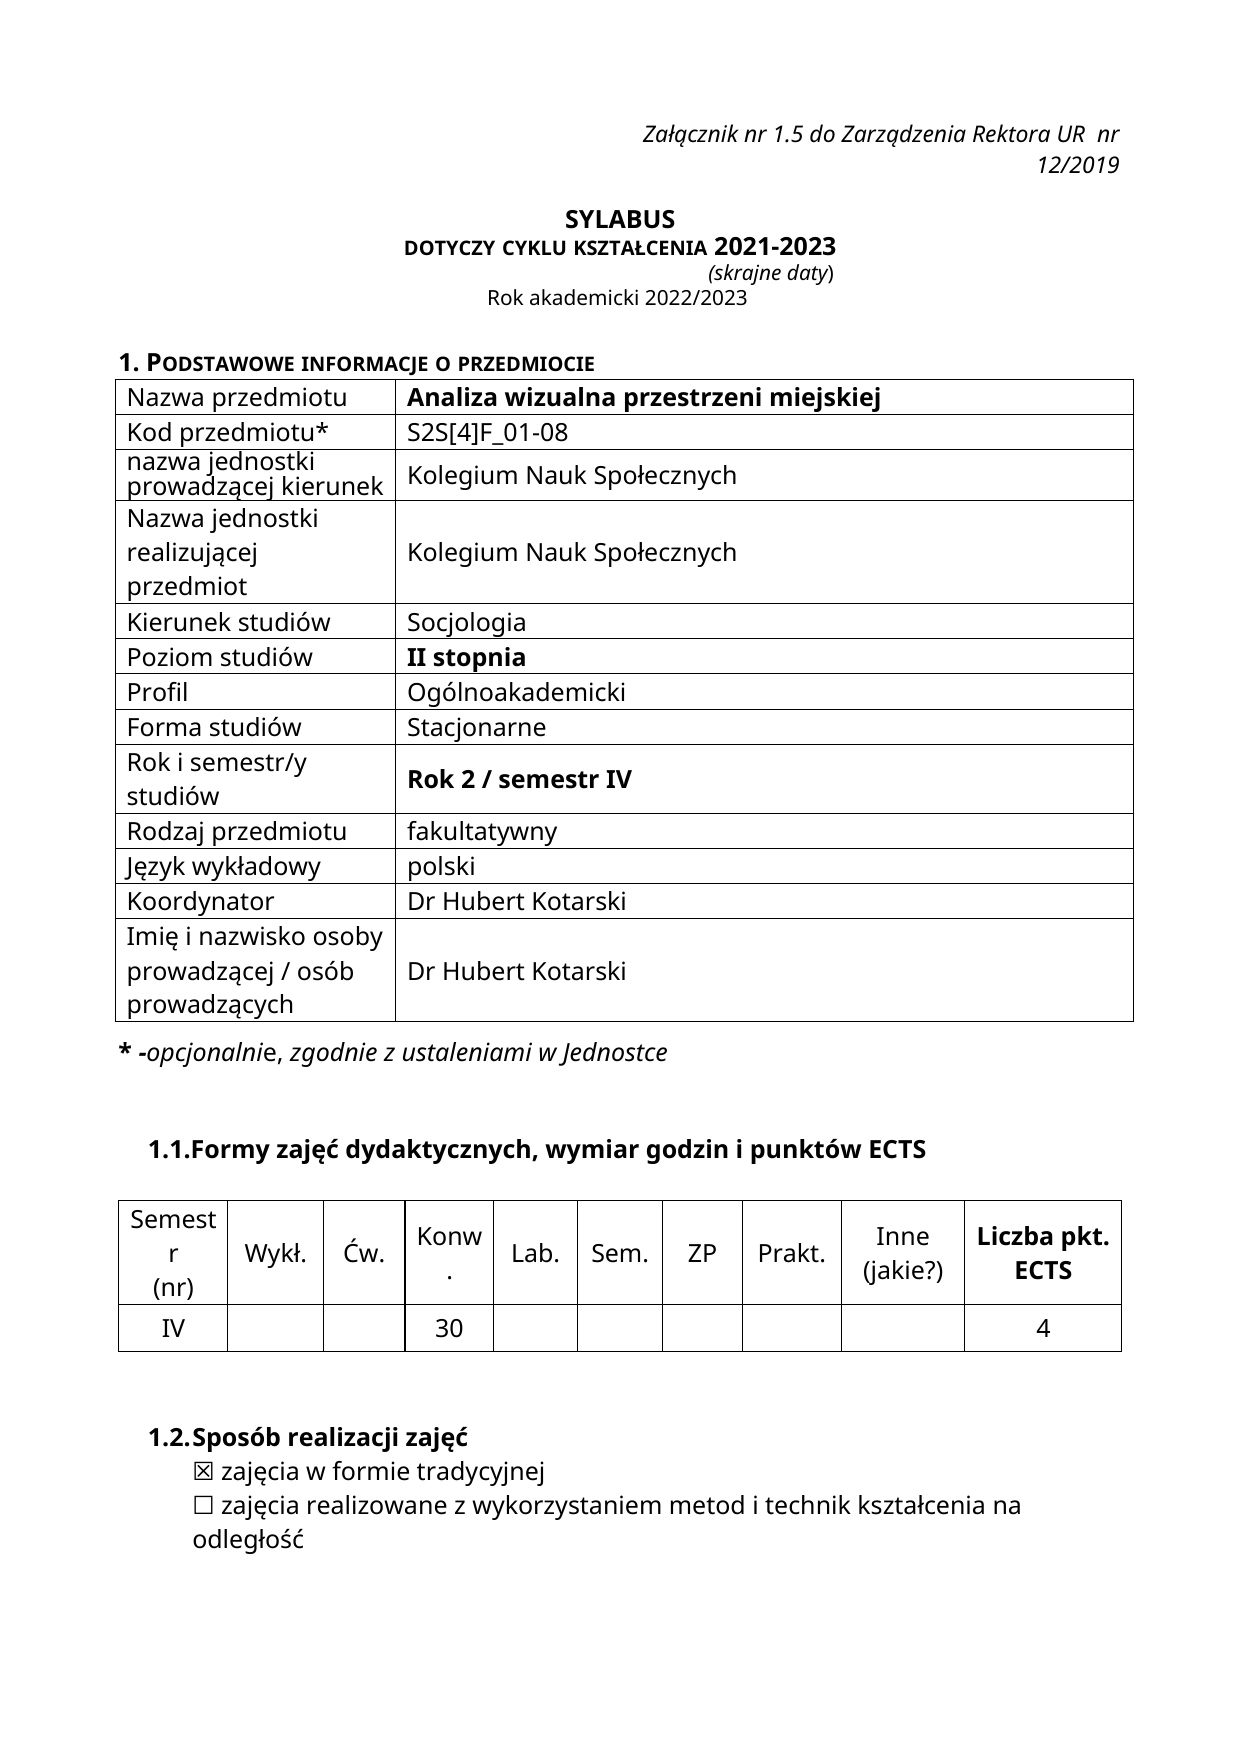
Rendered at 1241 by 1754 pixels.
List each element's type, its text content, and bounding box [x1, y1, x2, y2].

text Załącznik nr 1.5 do Zarządzenia Rektora UR nr 12/2019 [118, 118, 1122, 181]
text dotyczy cyklu kształcenia 2021-2023 [118, 236, 1122, 261]
table_cell nazwa jednostki prowadzącej kierunek [116, 450, 395, 500]
table_cell 4 [965, 1305, 1121, 1351]
table_cell Rodzaj przedmiotu [116, 814, 395, 848]
table_cell S2S[4]F_01-08 [396, 415, 1133, 449]
table_cell [663, 1305, 742, 1351]
table_cell [324, 1305, 404, 1351]
text 1. Podstawowe informacje o przedmiocie [118, 344, 1122, 379]
table_header Sem. [578, 1201, 662, 1303]
table_cell Forma studiów [116, 710, 395, 743]
table_header Inne (jakie?) [842, 1201, 964, 1303]
table_cell Socjologia [396, 604, 1133, 638]
table_cell polski [396, 849, 1133, 883]
table_cell [494, 1305, 577, 1351]
text SYLABUS [118, 201, 1122, 236]
table_cell Poziom studiów [116, 639, 395, 673]
table_cell Koordynator [116, 884, 395, 918]
table_header Lab. [494, 1201, 577, 1303]
table_cell Kolegium Nauk Społecznych [396, 450, 1133, 500]
table_cell Rok 2 / semestr IV [396, 745, 1133, 813]
table_header ZP [663, 1201, 742, 1303]
text Rok akademicki 2022/2023 [118, 286, 1122, 311]
table_header Analiza wizualna przestrzeni miejskiej [396, 380, 1133, 414]
table_header Wykł. [228, 1201, 323, 1303]
text * -opcjonalnie, zgodnie z ustaleniami w Jednostce [118, 1035, 1122, 1069]
text ☒ zajęcia w formie tradycyjnej [192, 1454, 1122, 1488]
table_cell fakultatywny [396, 814, 1133, 848]
table_cell Ogólnoakademicki [396, 674, 1133, 708]
table_cell IV [119, 1305, 227, 1351]
table_cell Kolegium Nauk Społecznych [396, 501, 1133, 603]
table_header Ćw. [324, 1201, 404, 1303]
table_header Konw. [406, 1201, 493, 1303]
table_cell [842, 1305, 964, 1351]
table_header Liczba pkt. ECTS [965, 1201, 1121, 1303]
table_header Nazwa przedmiotu [116, 380, 395, 414]
table_cell Rok i semestr/y studiów [116, 745, 395, 813]
table_cell II stopnia [396, 639, 1133, 673]
table_cell Kierunek studiów [116, 604, 395, 638]
text (skrajne daty) [118, 261, 1122, 286]
table_cell Stacjonarne [396, 710, 1133, 743]
table_cell [578, 1305, 662, 1351]
table_cell Profil [116, 674, 395, 708]
table_cell [228, 1305, 323, 1351]
table_cell Dr Hubert Kotarski [396, 919, 1133, 1021]
table_cell Dr Hubert Kotarski [396, 884, 1133, 918]
text 1.1.Formy zajęć dydaktycznych, wymiar godzin i punktów ECTS [148, 1132, 1122, 1166]
table_cell Kod przedmiotu* [116, 415, 395, 449]
text ☐ zajęcia realizowane z wykorzystaniem metod i technik kształcenia na odległość [192, 1488, 1122, 1556]
table_header Semestr (nr) [119, 1201, 227, 1303]
table_cell Nazwa jednostki realizującej przedmiot [116, 501, 395, 603]
table_cell Imię i nazwisko osoby prowadzącej / osób prowadzących [116, 919, 395, 1021]
table_cell Język wykładowy [116, 849, 395, 883]
table_header Prakt. [743, 1201, 841, 1303]
table_cell 30 [406, 1305, 493, 1351]
text 1.2. Sposób realizacji zajęć [148, 1420, 1122, 1454]
table_cell [743, 1305, 841, 1351]
